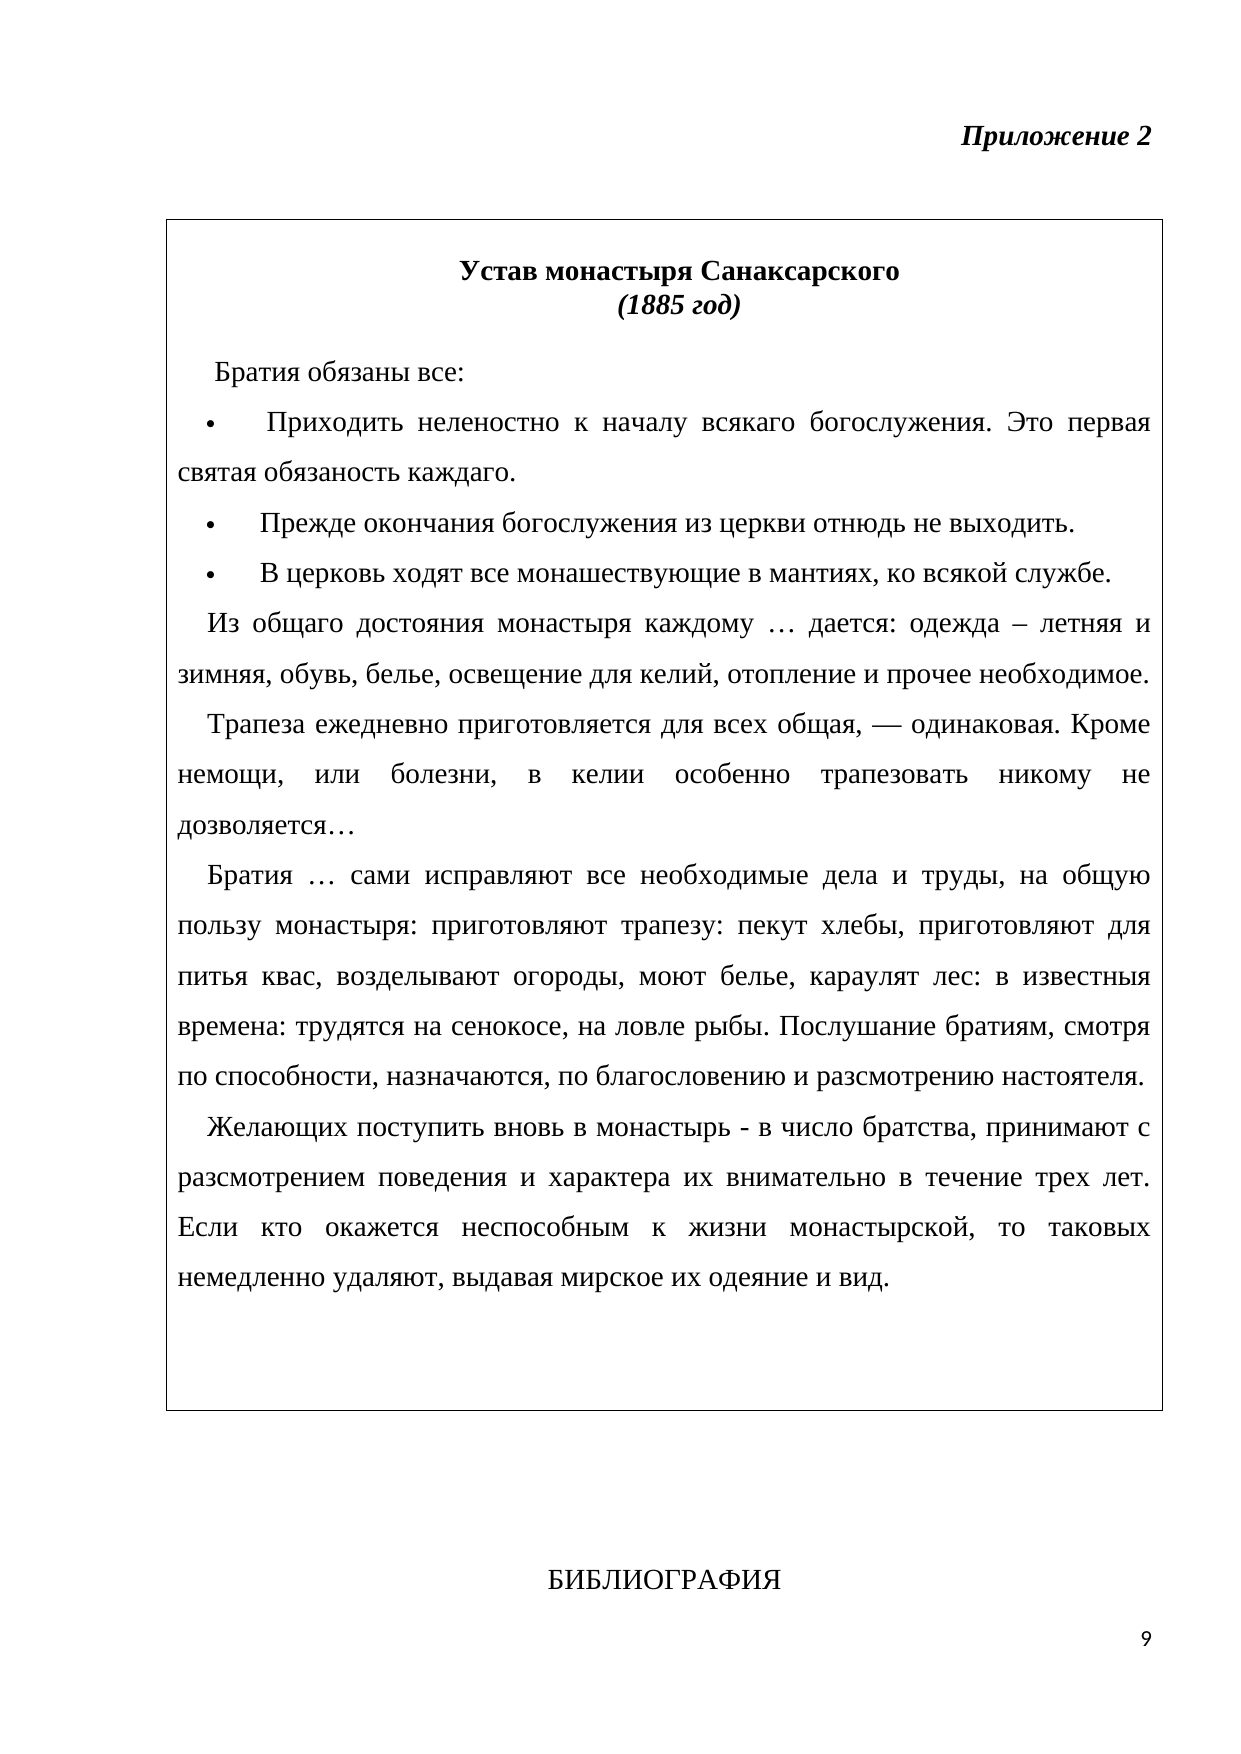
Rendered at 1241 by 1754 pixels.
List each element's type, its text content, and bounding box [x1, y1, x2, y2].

table_header Устав монастыря Санаксарского (1885 год) Братия обязаны все: Приходить неленостно к началу всякаго богослужения. Это первая святая обязаность каждаго. Прежде окончания богослужения из церкви отнюдь не выходить. В церковь ходят все монашествующие в мантиях, ко всякой службе. Из общаго достояния монастыря каждому … дается: одежда – летняя и зимняя, обувь, белье, освещение для келий, отопление и прочее необходимое. Трапеза ежедневно приготовляется для всех общая, — одинаковая. Кроме немощи, или болезни, в келии особенно трапезовать никому не дозволяется… Братия … сами исправляют все необходимые дела и труды, на общую пользу монастыря: приготовляют трапезу: пекут хлебы, приготовляют для питья квас, возделывают огороды, моют белье, караулят лес: в известныя времена: трудятся на сенокосе, на ловле рыбы. Послушание братиям, смотря по способности, назначаются, по благословению и разсмотрению настоятеля. Желающих поступить вновь в монастырь - в число братства, принимают с разсмотрением поведения и характера их внимательно в течение трех лет. Если кто окажется неспособным к жизни монастырской, то таковых немедленно удаляют, выдавая мирское их одеяние и вид. [167, 220, 1162, 1410]
text БИБЛИОГРАФИЯ [177, 1562, 1152, 1596]
text Приложение 2 [177, 118, 1152, 152]
